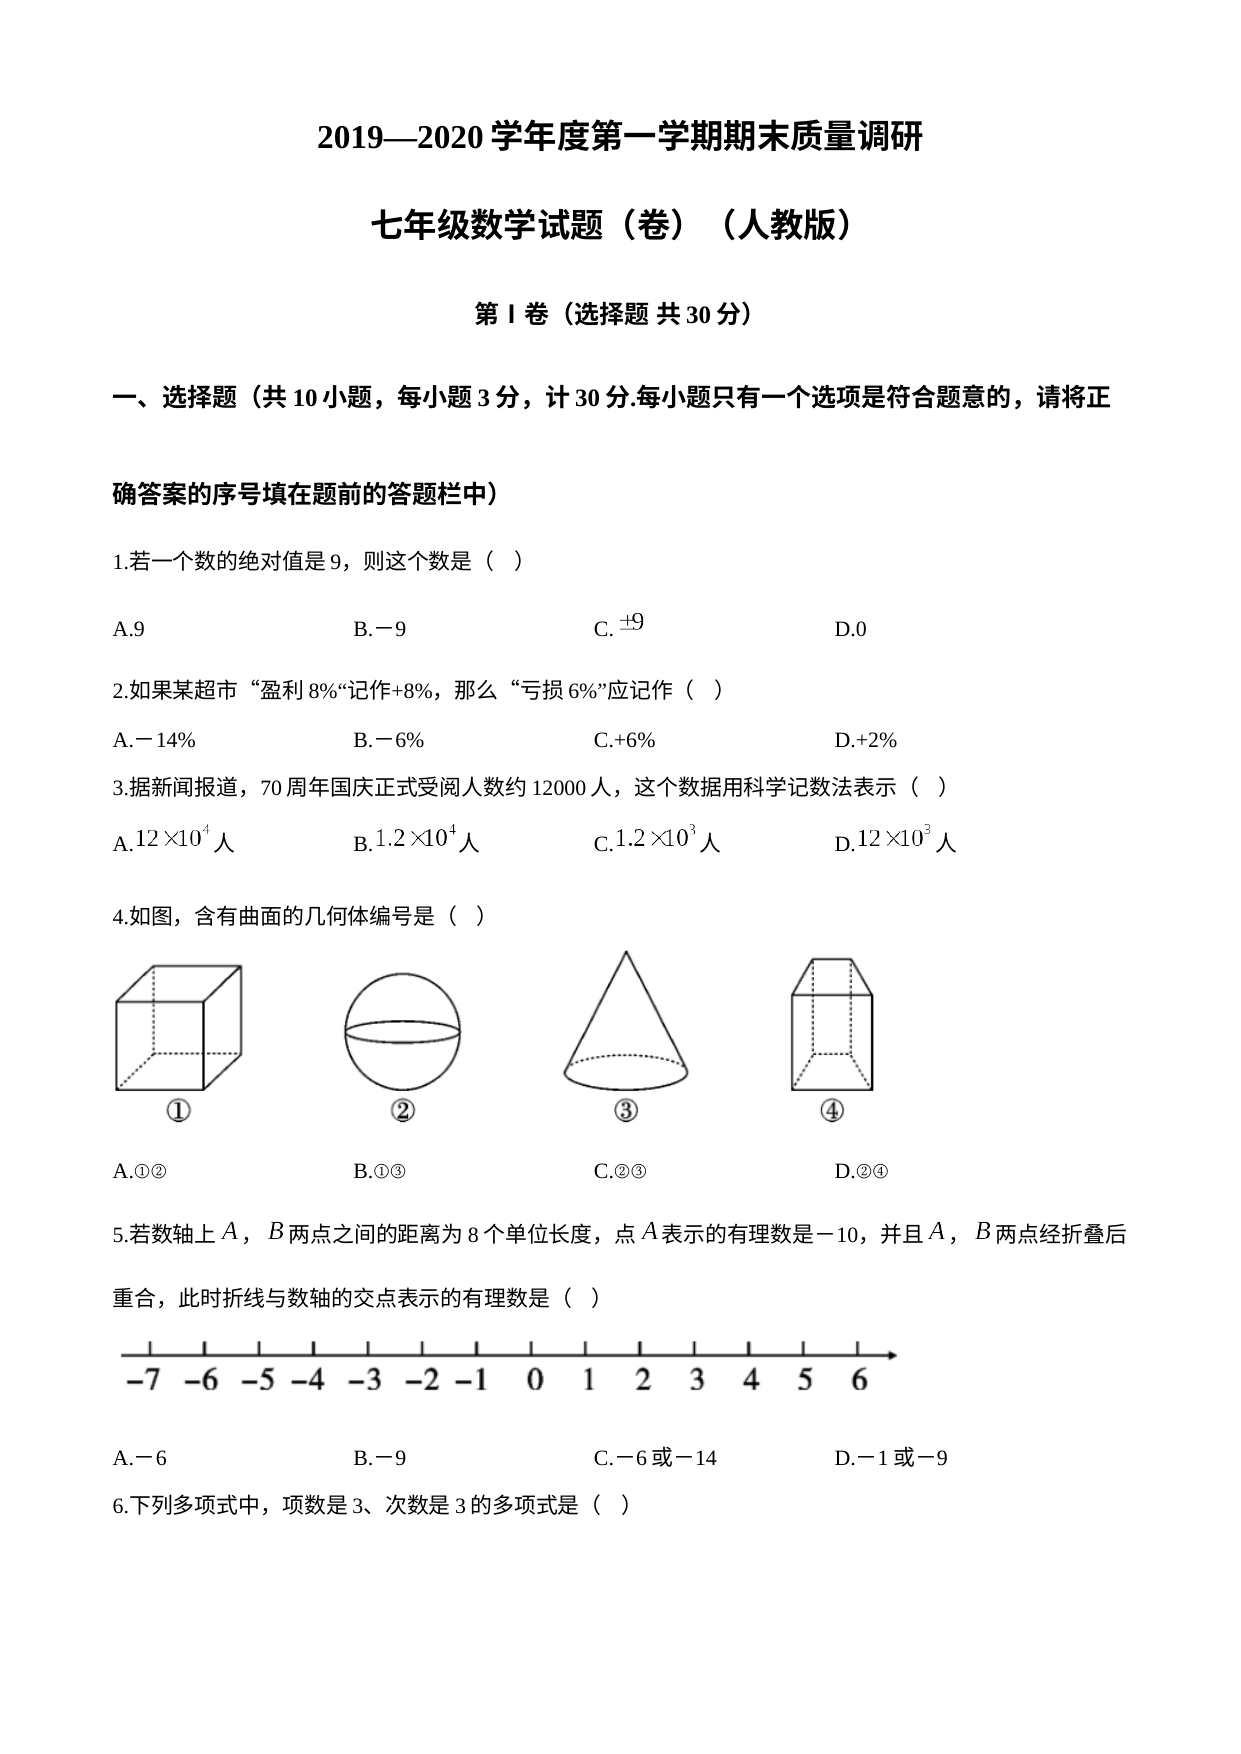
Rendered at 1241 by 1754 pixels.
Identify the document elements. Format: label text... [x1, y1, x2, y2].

text A.9 B.－9 C. D.0 [112, 592, 1128, 657]
text 4.如图，含有曲面的几何体编号是（ ） [112, 899, 1128, 931]
text A.人 B.人 C.人 D.人 [112, 818, 1128, 883]
text 6.下列多项式中，项数是3、次数是3的多项式是（ ） [112, 1488, 1128, 1520]
text 第Ⅰ卷（选择题共30分） [112, 280, 1128, 345]
text A.－6 B.－9 C.－6或－14 D.－1或－9 [112, 1439, 1128, 1472]
text 1.若一个数的绝对值是9，则这个数是（ ） [112, 544, 1128, 576]
picture [112, 1329, 905, 1398]
picture [112, 946, 877, 1127]
text A.①② B.①③ C.②③ D.②④ [112, 1155, 1128, 1187]
text 七年级数学试题（卷）（人教版） [112, 191, 1128, 256]
text 5.若数轴上，两点之间的距离为8个单位长度，点表示的有理数是－10，并且，两点经折叠后重合，此时折线与数轴的交点表示的有理数是（ ） [112, 1200, 1128, 1313]
text 2019—2020学年度第一学期期末质量调研 [112, 102, 1128, 167]
text 2.如果某超市“盈利8%“记作+8%，那么“亏损6%”应记作（ ） [112, 673, 1128, 705]
text 3.据新闻报道，70周年国庆正式受阅人数约12000人，这个数据用科学记数法表示（ ） [112, 769, 1128, 802]
text 一、选择题（共10小题，每小题3分，计30分.每小题只有一个选项是符合题意的，请将正确答案的序号填在题前的答题栏中） [112, 363, 1128, 526]
text A.－14% B.－6% C.+6% D.+2% [112, 721, 1128, 754]
